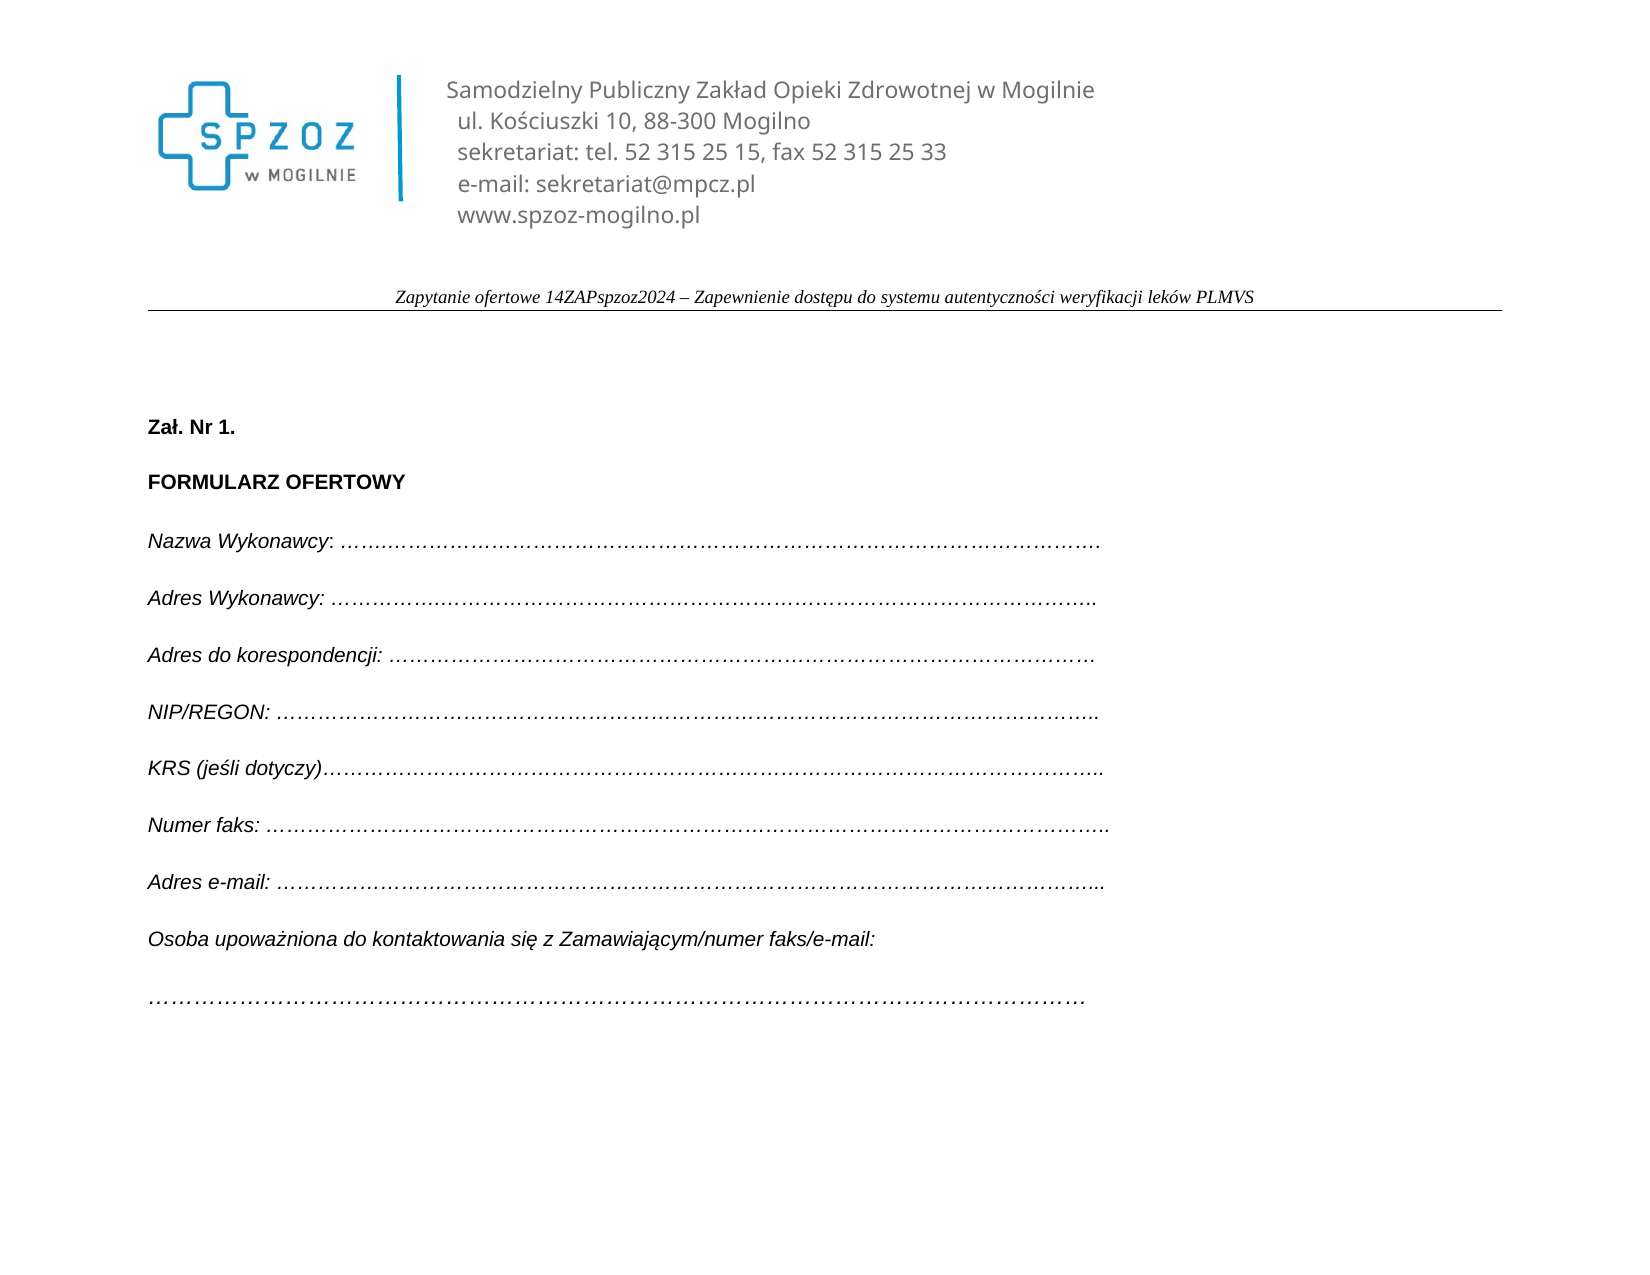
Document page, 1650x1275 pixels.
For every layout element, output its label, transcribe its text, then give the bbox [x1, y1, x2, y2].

text FORMULARZ OFERTOWY [148, 470, 1502, 494]
text Adres e-mail: ………………………………………………………………………………………………………... [148, 870, 1502, 894]
text Nazwa Wykonawcy: …….…………………………………………………………………………………………. [148, 529, 1502, 553]
text Zał. Nr 1. [148, 415, 1502, 439]
text …………………………………………………………………………………………………………… [148, 983, 1502, 1010]
text KRS (jeśli dotyczy)………………………………………………………………………………………………….. [148, 756, 1502, 780]
picture [95, 44, 385, 221]
text Osoba upoważniona do kontaktowania się z Zamawiającym/numer faks/e-mail: [148, 927, 1502, 951]
text Adres Wykonawcy: …………….………………………………………………………………………………….. [148, 586, 1502, 610]
text Adres do korespondencji: ………………………………………………………………………………………… [148, 643, 1502, 667]
text NIP/REGON: ……………………………………………………………………………………………………….. [148, 699, 1502, 723]
text Numer faks: ………………………………………………………………………………………………………….. [148, 813, 1502, 837]
